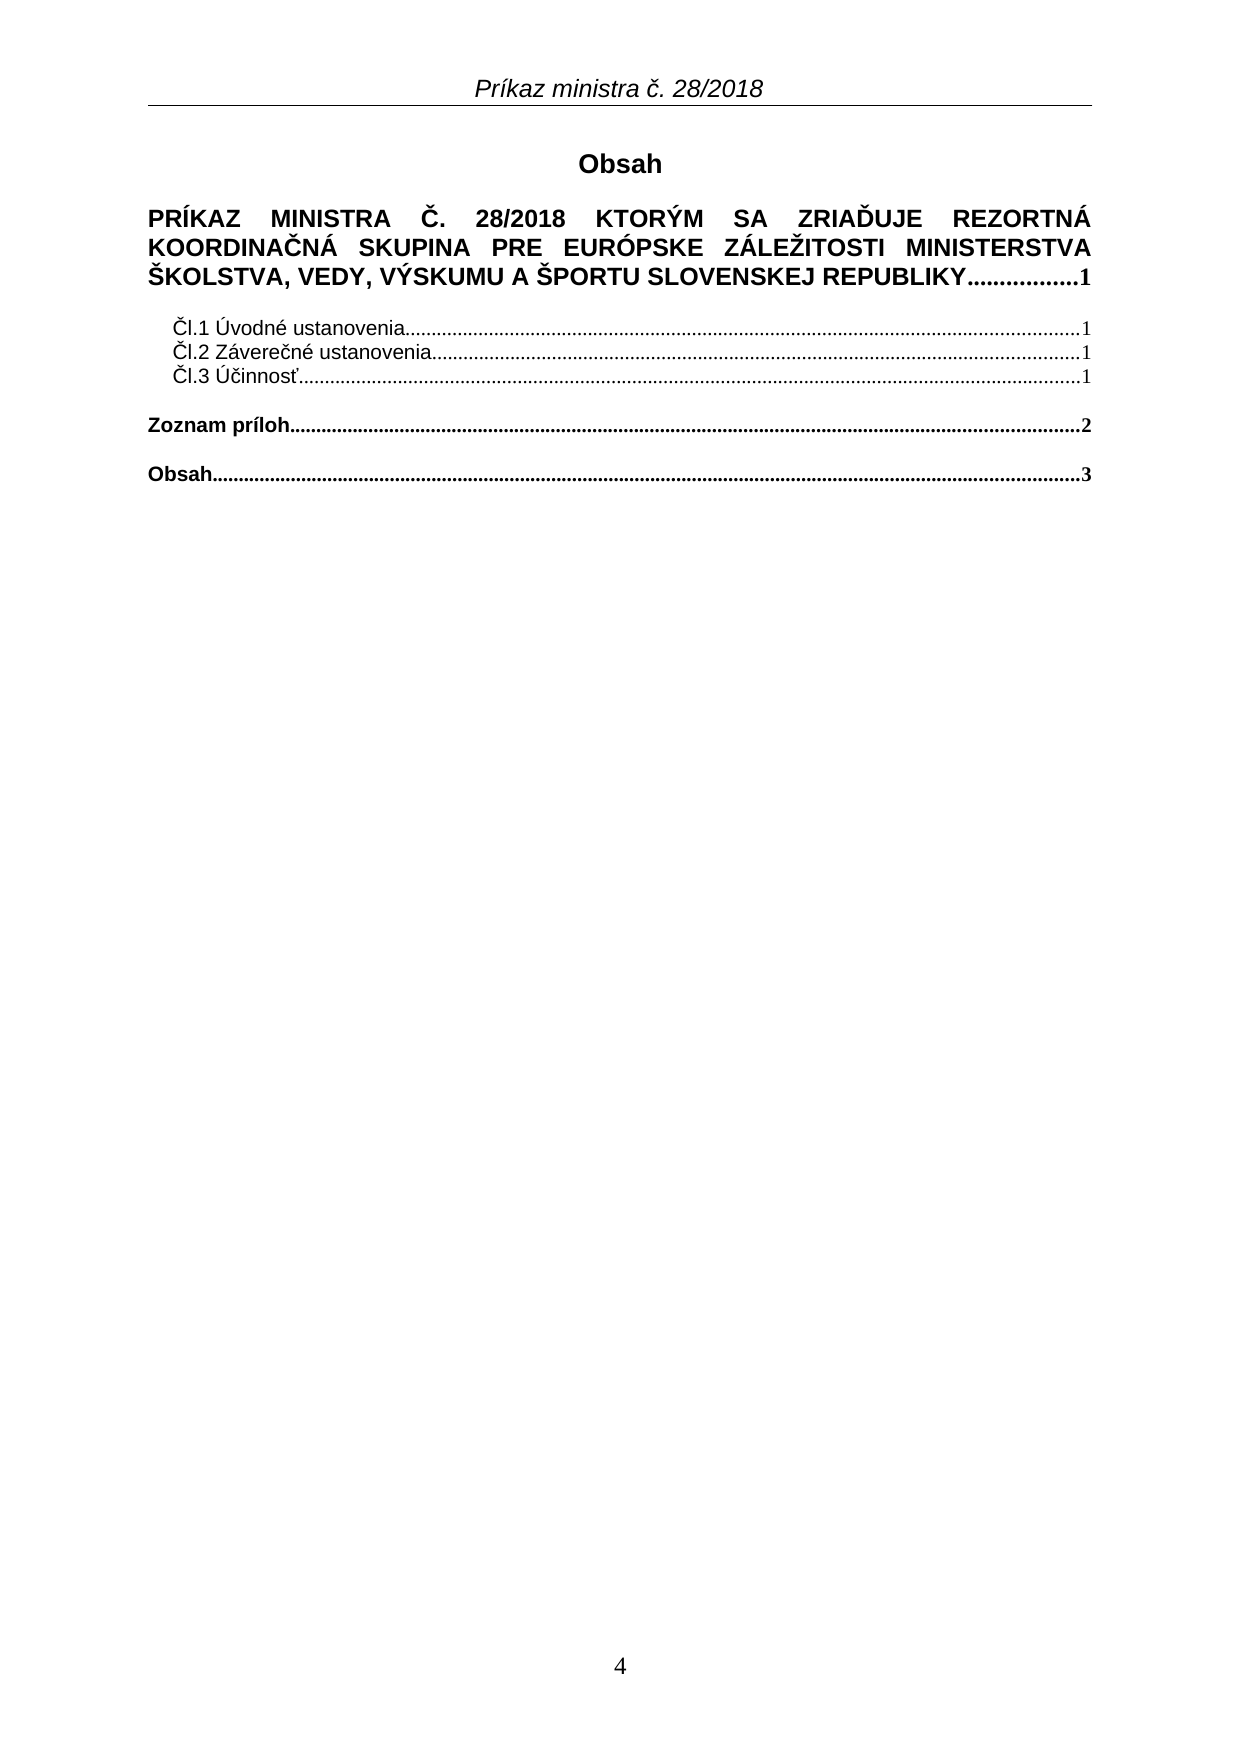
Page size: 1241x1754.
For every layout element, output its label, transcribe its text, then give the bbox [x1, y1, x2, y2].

text Čl.2 Záverečné ustanovenia 1 [172, 339, 1092, 364]
text Čl.3 Účinnosť 1 [172, 364, 1092, 388]
text Príkaz ministra č. 28/2018 ktorým sa zriaďuje Rezortná koordinačná skupina pre európske záležitosti Ministerstva školstva, vedy, výskumu a športu Slovenskej republiky 1 [148, 204, 1092, 290]
text Zoznam príloh 2 [148, 413, 1092, 437]
subtitle Obsah [148, 148, 1092, 179]
text Čl.1 Úvodné ustanovenia 1 [172, 315, 1092, 339]
text Obsah 3 [148, 462, 1092, 486]
